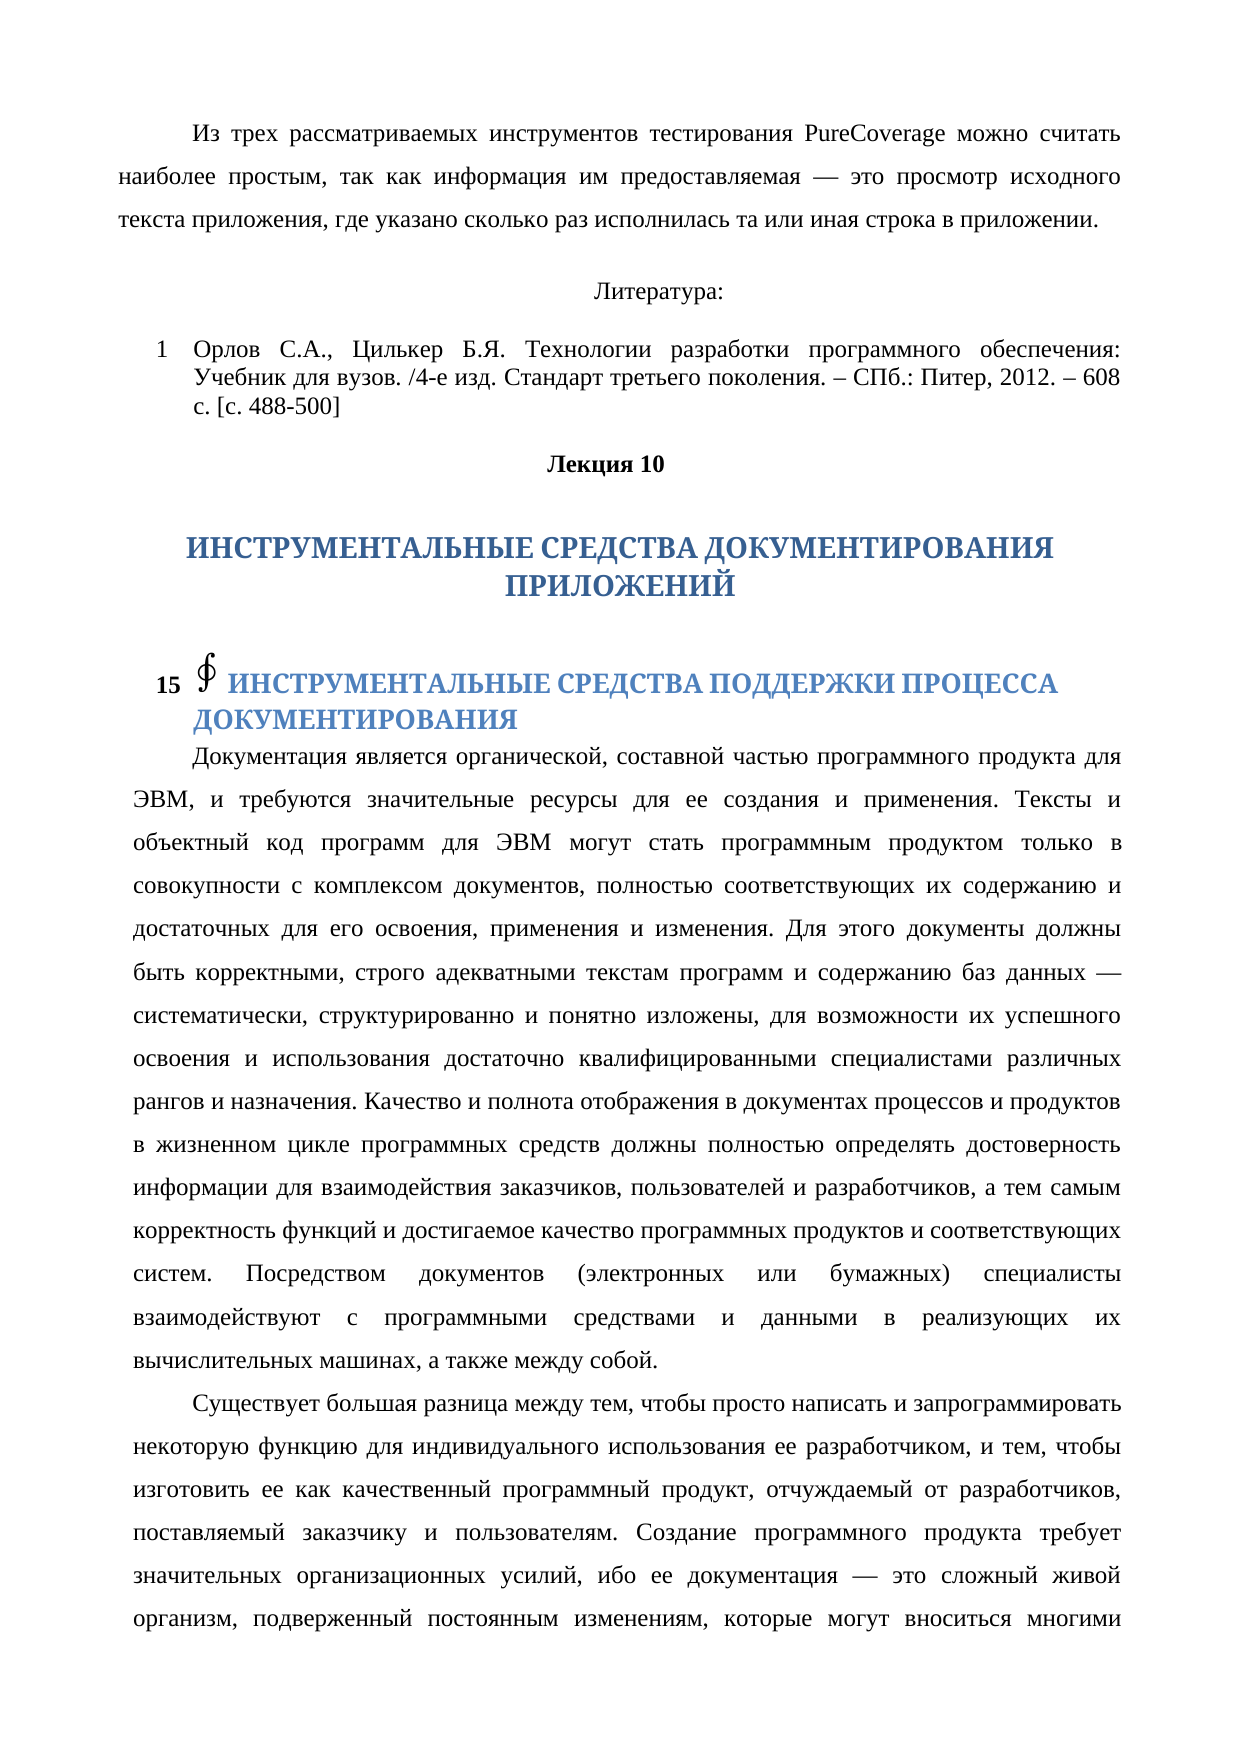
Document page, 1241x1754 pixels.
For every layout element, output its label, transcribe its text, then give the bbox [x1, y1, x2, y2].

list Документация является органической, составной частью программного продукта для ЭВМ, и требуются значительные ресурсы для ее создания и применения. Тексты и объектный код программ для ЭВМ могут стать программным продуктом только в совокупности с комплексом документов, полностью соответствующих их содержанию и достаточных для его освоения, применения и изменения. Для этого документы должны быть корректными, строго адекватными текстам программ и содержанию баз данных — систематически, структурированно и понятно изложены, для возможности их успешного освоения и использования достаточно квалифицированными специалистами различных рангов и назначения. Качество и полнота отображения в документах процессов и продуктов в жизненном цикле программных средств должны полностью определять достоверность информации для взаимодействия заказчиков, пользователей и разработчиков, а тем самым корректность функций и достигаемое качество программных продуктов и соответствующих систем. Посредством документов (электронных или бумажных) специалисты взаимодействуют с программными средствами и данными в реализующих их вычислительных машинах, а также между собой. [133, 741, 1122, 1373]
text Из трех рассматриваемых инструментов тестирования PureCoverage можно считать наиболее простым, так как информация им предоставляемая — это просмотр исходного текста приложения, где указано сколько раз исполнилась та или иная строка в приложении. [118, 118, 1122, 233]
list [133, 1388, 1122, 1632]
list Орлов С.А., Цилькер Б.Я. Технологии разработки программного обеспечения: Учебник для вузов. /4-е изд. Стандарт третьего поколения. – СПб.: Питер, 2012. – 608 с. [с. 488-500] [156, 334, 1122, 420]
text Литература: [121, 276, 1122, 305]
text ИНСТРУМЕНТАЛЬНЫЕ СРЕДСТВА ПОДДЕРЖКИ ПРОЦЕССА ДОКУМЕНТИРОВАНИЯ [156, 650, 1122, 736]
subtitle ИНСТРУМЕНТАЛЬНЫЕ СРЕДСТВА ДОКУМЕНТИРОВАНИЯ ПРИЛОЖЕНИЙ [118, 532, 1122, 604]
